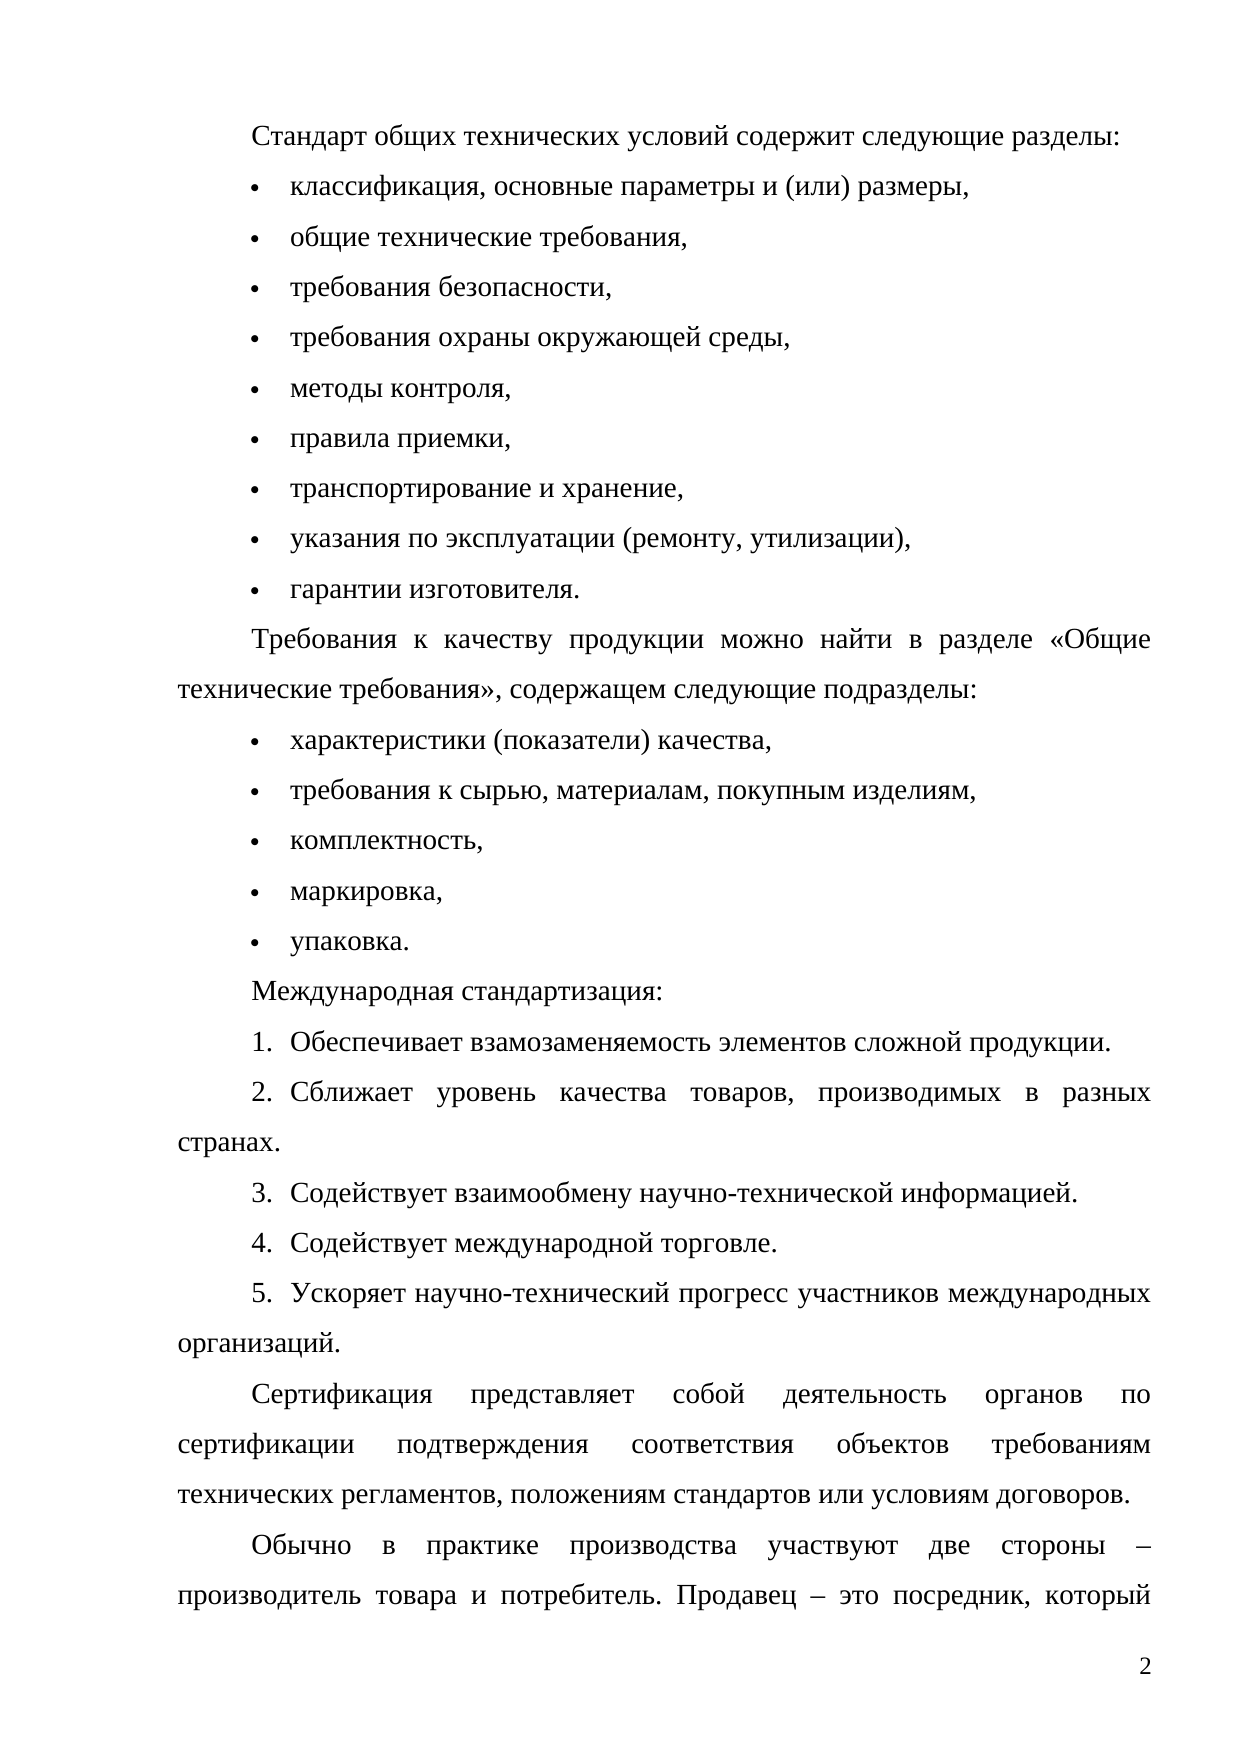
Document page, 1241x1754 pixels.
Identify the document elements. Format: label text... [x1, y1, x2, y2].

list характеристики (показатели) качества, [177, 722, 1152, 755]
list Обеспечивает взамозаменяемость элементов сложной продукции. [177, 1024, 1152, 1057]
list Содействует международной торговле. [177, 1225, 1152, 1258]
list маркировка, [177, 873, 1152, 906]
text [177, 1527, 1152, 1611]
list комплектность, [177, 822, 1152, 856]
list упаковка. [177, 923, 1152, 957]
list гарантии изготовителя. [177, 571, 1152, 604]
list Сближает уровень качества товаров, производимых в разных странах. [177, 1074, 1152, 1158]
text Международная стандартизация: [177, 973, 1152, 1007]
text Сертификация представляет собой деятельность органов по сертификации подтверждения соответствия объектов требованиям технических регламентов, положениям стандартов или условиям договоров. [177, 1376, 1152, 1510]
text Стандарт общих технических условий содержит следующие разделы: [177, 118, 1152, 152]
list указания по эксплуатации (ремонту, утилизации), [177, 521, 1152, 554]
list методы контроля, [177, 370, 1152, 403]
list Ускоряет научно-технический прогресс участников международных организаций. [177, 1275, 1152, 1359]
list Содействует взаимообмену научно-технической информацией. [177, 1175, 1152, 1208]
list требования к сырью, материалам, покупным изделиям, [177, 772, 1152, 806]
list требования безопасности, [177, 269, 1152, 303]
list транспортирование и хранение, [177, 470, 1152, 504]
list правила приемки, [177, 420, 1152, 453]
list классификация, основные параметры и (или) размеры, [177, 168, 1152, 202]
list требования охраны окружающей среды, [177, 319, 1152, 353]
list общие технические требования, [177, 219, 1152, 252]
text Требования к качеству продукции можно найти в разделе «Общие технические требования», содержащем следующие подразделы: [177, 621, 1152, 705]
